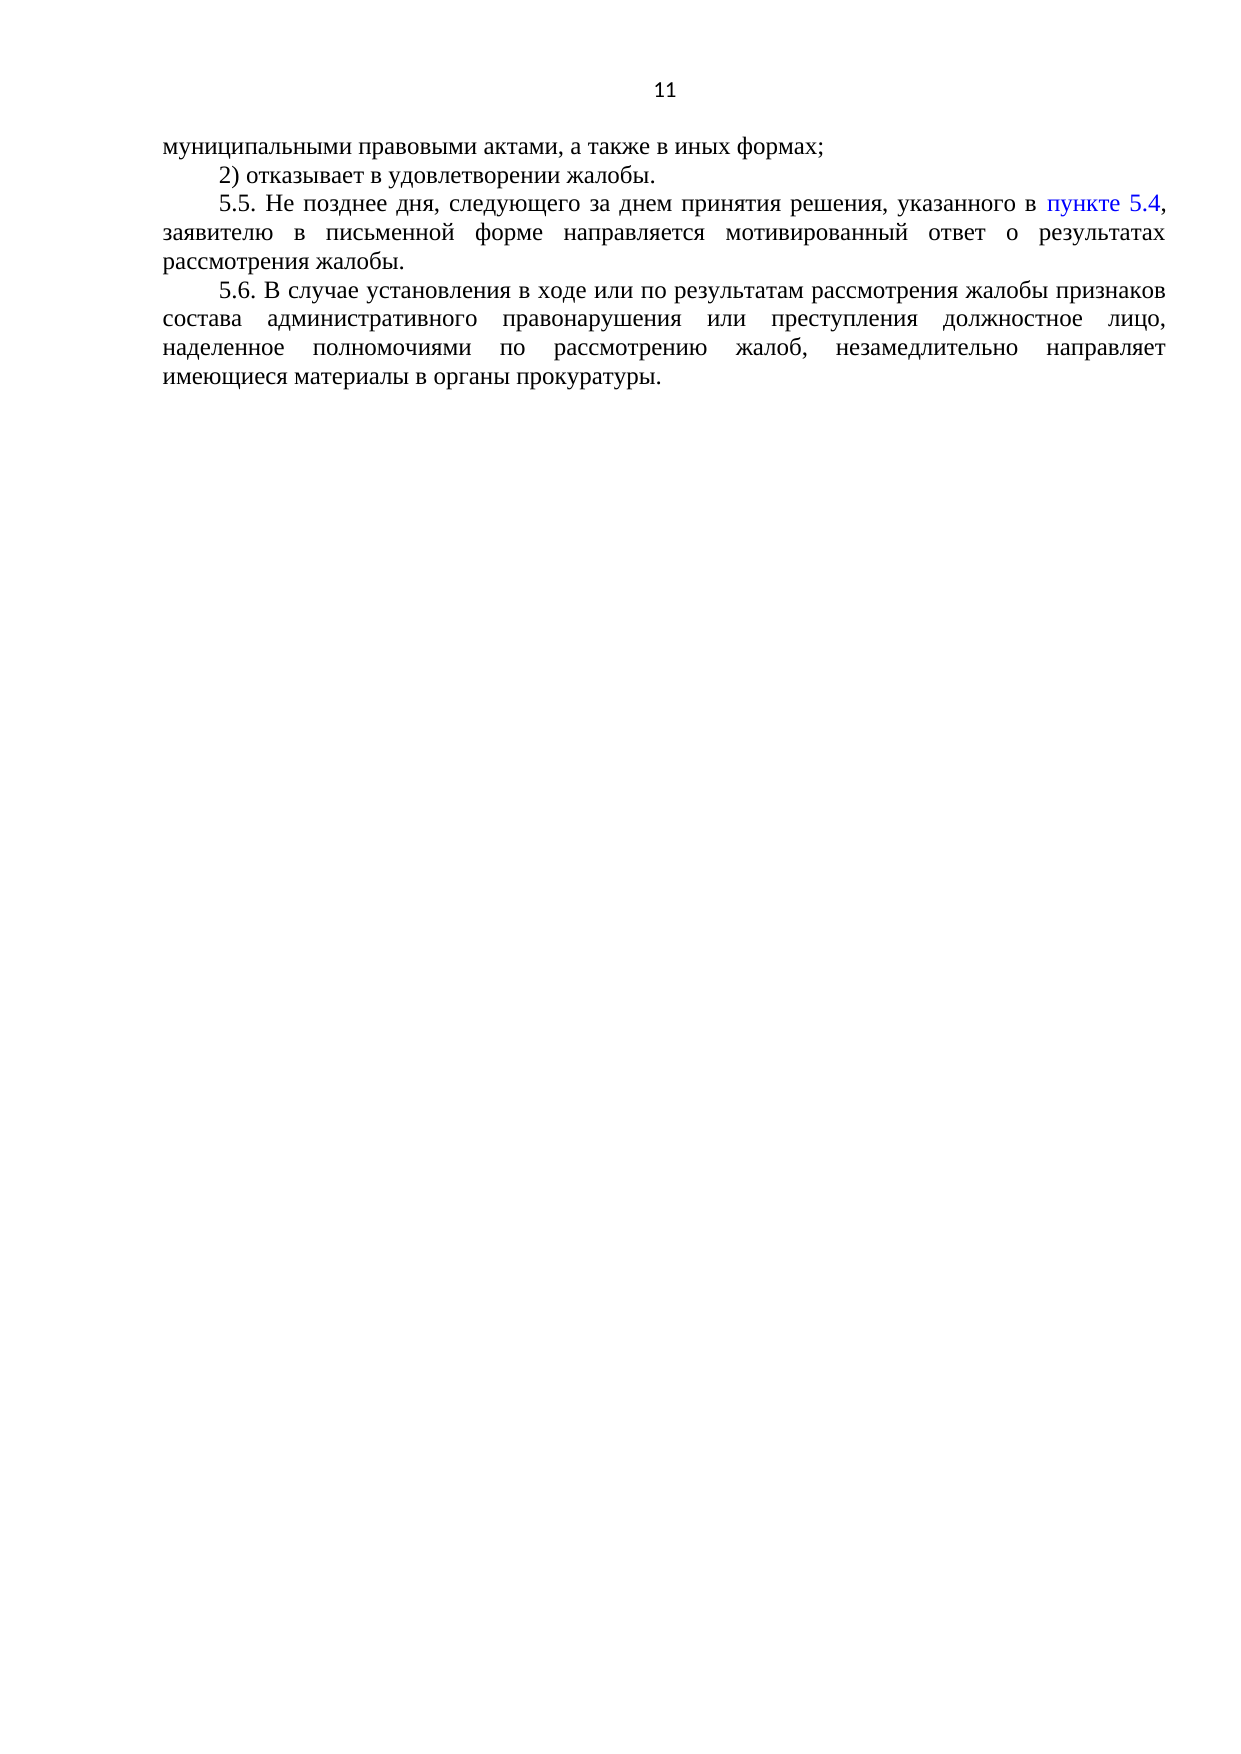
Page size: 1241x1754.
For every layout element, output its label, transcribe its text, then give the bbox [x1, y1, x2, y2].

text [162, 131, 1167, 160]
text 2) отказывает в удовлетворении жалобы. [162, 160, 1167, 188]
text 5.6. В случае установления в ходе или по результатам рассмотрения жалобы признаков состава административного правонарушения или преступления должностное лицо, наделенное полномочиями по рассмотрению жалоб, незамедлительно направляет имеющиеся материалы в органы прокуратуры. [162, 275, 1167, 390]
text 5.5. Не позднее дня, следующего за днем принятия решения, указанного в пункте 5.4, заявителю в письменной форме направляется мотивированный ответ о результатах рассмотрения жалобы. [162, 188, 1167, 275]
